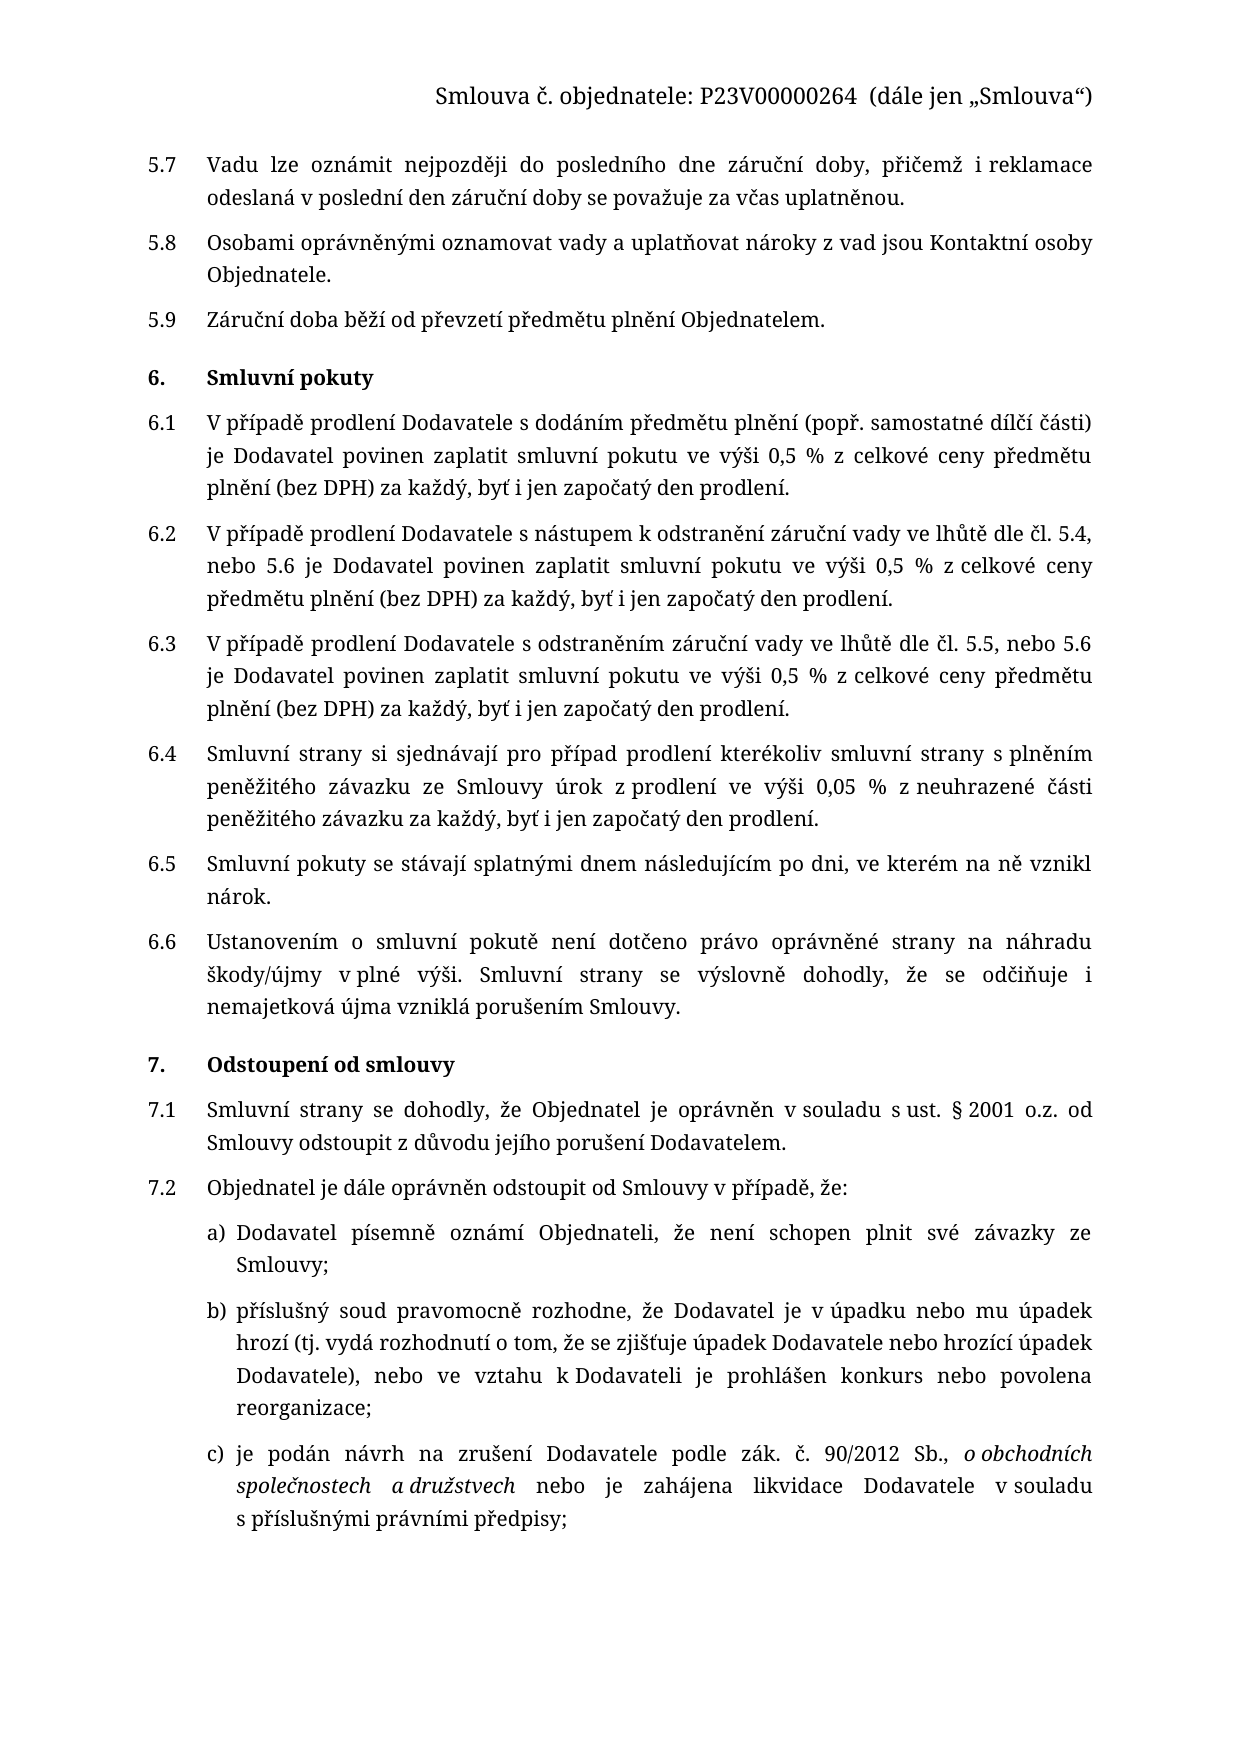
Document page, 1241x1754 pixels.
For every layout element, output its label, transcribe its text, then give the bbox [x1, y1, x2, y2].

list Ustanovením o smluvní pokutě není dotčeno právo oprávněné strany na náhradu škody/újmy v plné výši. Smluvní strany se výslovně dohodly, že se odčiňuje i nemajetková újma vzniklá porušením Smlouvy. [148, 927, 1093, 1021]
list Smluvní strany se dohodly, že Objednatel je oprávněn v souladu s ust. § 2001 o.z. od Smlouvy odstoupit z důvodu jejího porušení Dodavatelem. [148, 1095, 1093, 1156]
list Smluvní strany si sjednávají pro případ prodlení kterékoliv smluvní strany s plněním peněžitého závazku ze Smlouvy úrok z prodlení ve výši 0,05 % z neuhrazené části peněžitého závazku za každý, byť i jen započatý den prodlení. [148, 739, 1093, 833]
list Vadu lze oznámit nejpozději do posledního dne záruční doby, přičemž i reklamace odeslaná v poslední den záruční doby se považuje za včas uplatněnou. [148, 150, 1093, 211]
list Smluvní pokuty se stávají splatnými dnem následujícím po dni, ve kterém na ně vznikl nárok. [148, 849, 1093, 911]
list příslušný soud pravomocně rozhodne, že Dodavatel je v úpadku nebo mu úpadek hrozí (tj. vydá rozhodnutí o tom, že se zjišťuje úpadek Dodavatele nebo hrozící úpadek Dodavatele), nebo ve vztahu k Dodavateli je prohlášen konkurs nebo povolena reorganizace; [207, 1296, 1093, 1422]
list V případě prodlení Dodavatele s dodáním předmětu plnění (popř. samostatné dílčí části) je Dodavatel povinen zaplatit smluvní pokutu ve výši 0,5 % z celkové ceny předmětu plnění (bez DPH) za každý, byť i jen započatý den prodlení. [148, 408, 1093, 502]
list V případě prodlení Dodavatele s nástupem k odstranění záruční vady ve lhůtě dle čl. 5.4, nebo 5.6 je Dodavatel povinen zaplatit smluvní pokutu ve výši 0,5 % z celkové ceny předmětu plnění (bez DPH) za každý, byť i jen započatý den prodlení. [148, 519, 1093, 612]
list Dodavatel písemně oznámí Objednateli, že není schopen plnit své závazky ze Smlouvy; [207, 1218, 1093, 1279]
list Smluvní pokuty [148, 363, 1093, 392]
list Osobami oprávněnými oznamovat vady a uplatňovat nároky z vad jsou Kontaktní osoby Objednatele. [148, 228, 1093, 289]
list Záruční doba běží od převzetí předmětu plnění Objednatelem. [148, 306, 1093, 334]
list Objednatel je dále oprávněn odstoupit od Smlouvy v případě, že: [148, 1173, 1093, 1201]
list Odstoupení od smlouvy [148, 1050, 1093, 1078]
list V případě prodlení Dodavatele s odstraněním záruční vady ve lhůtě dle čl. 5.5, nebo 5.6 je Dodavatel povinen zaplatit smluvní pokutu ve výši 0,5 % z celkové ceny předmětu plnění (bez DPH) za každý, byť i jen započatý den prodlení. [148, 629, 1093, 723]
list je podán návrh na zrušení Dodavatele podle zák. č. 90/2012 Sb., o obchodních společnostech a družstvech nebo je zahájena likvidace Dodavatele v souladu s příslušnými právními předpisy; [207, 1439, 1093, 1532]
